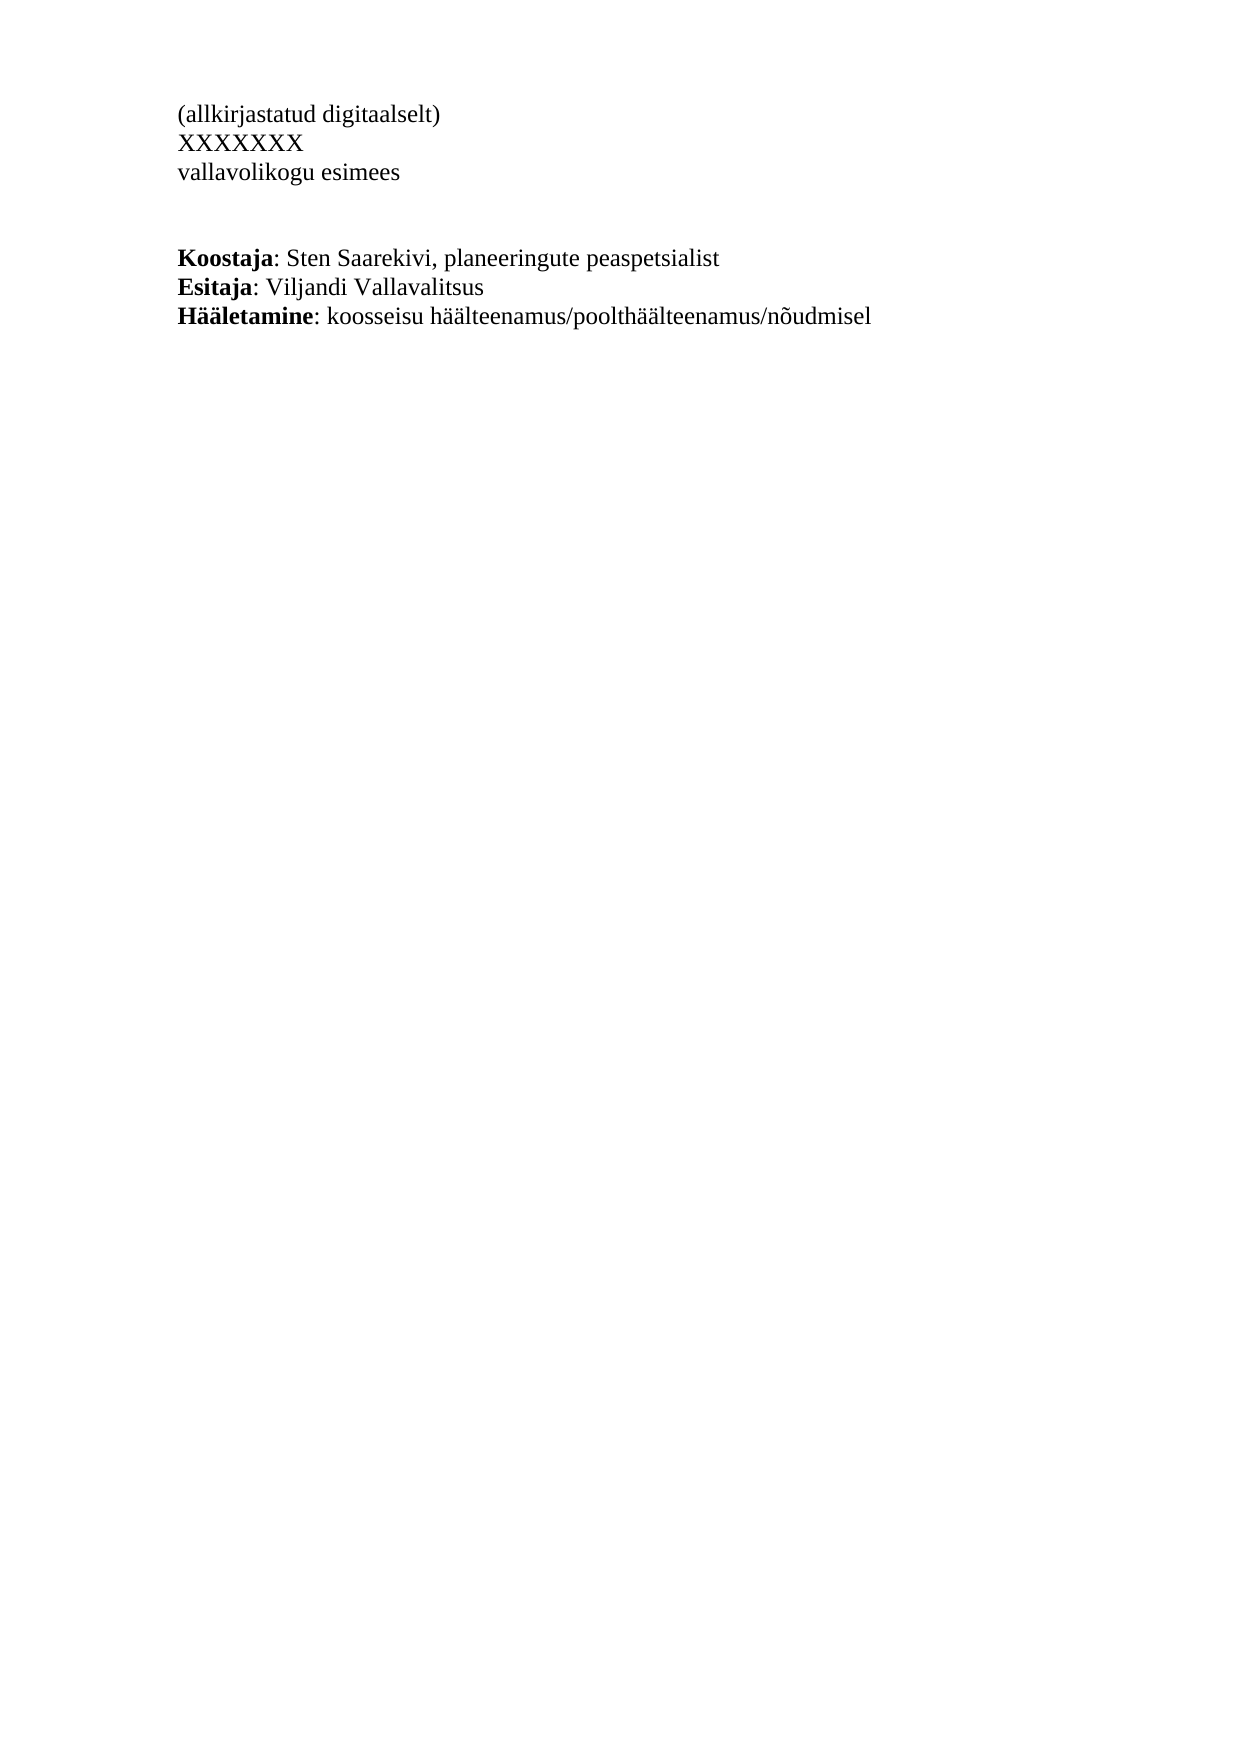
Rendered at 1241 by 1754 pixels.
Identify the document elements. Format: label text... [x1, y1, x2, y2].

text XXXXXXX [177, 128, 1152, 157]
text Koostaja: Sten Saarekivi, planeeringute peaspetsialist [177, 243, 1152, 272]
text Hääletamine: koosseisu häälteenamus/poolthäälteenamus/nõudmisel [177, 301, 1152, 329]
text vallavolikogu esimees [177, 157, 1152, 186]
text Esitaja: Viljandi Vallavalitsus [177, 272, 1152, 301]
text (allkirjastatud digitaalselt) [177, 99, 1152, 128]
